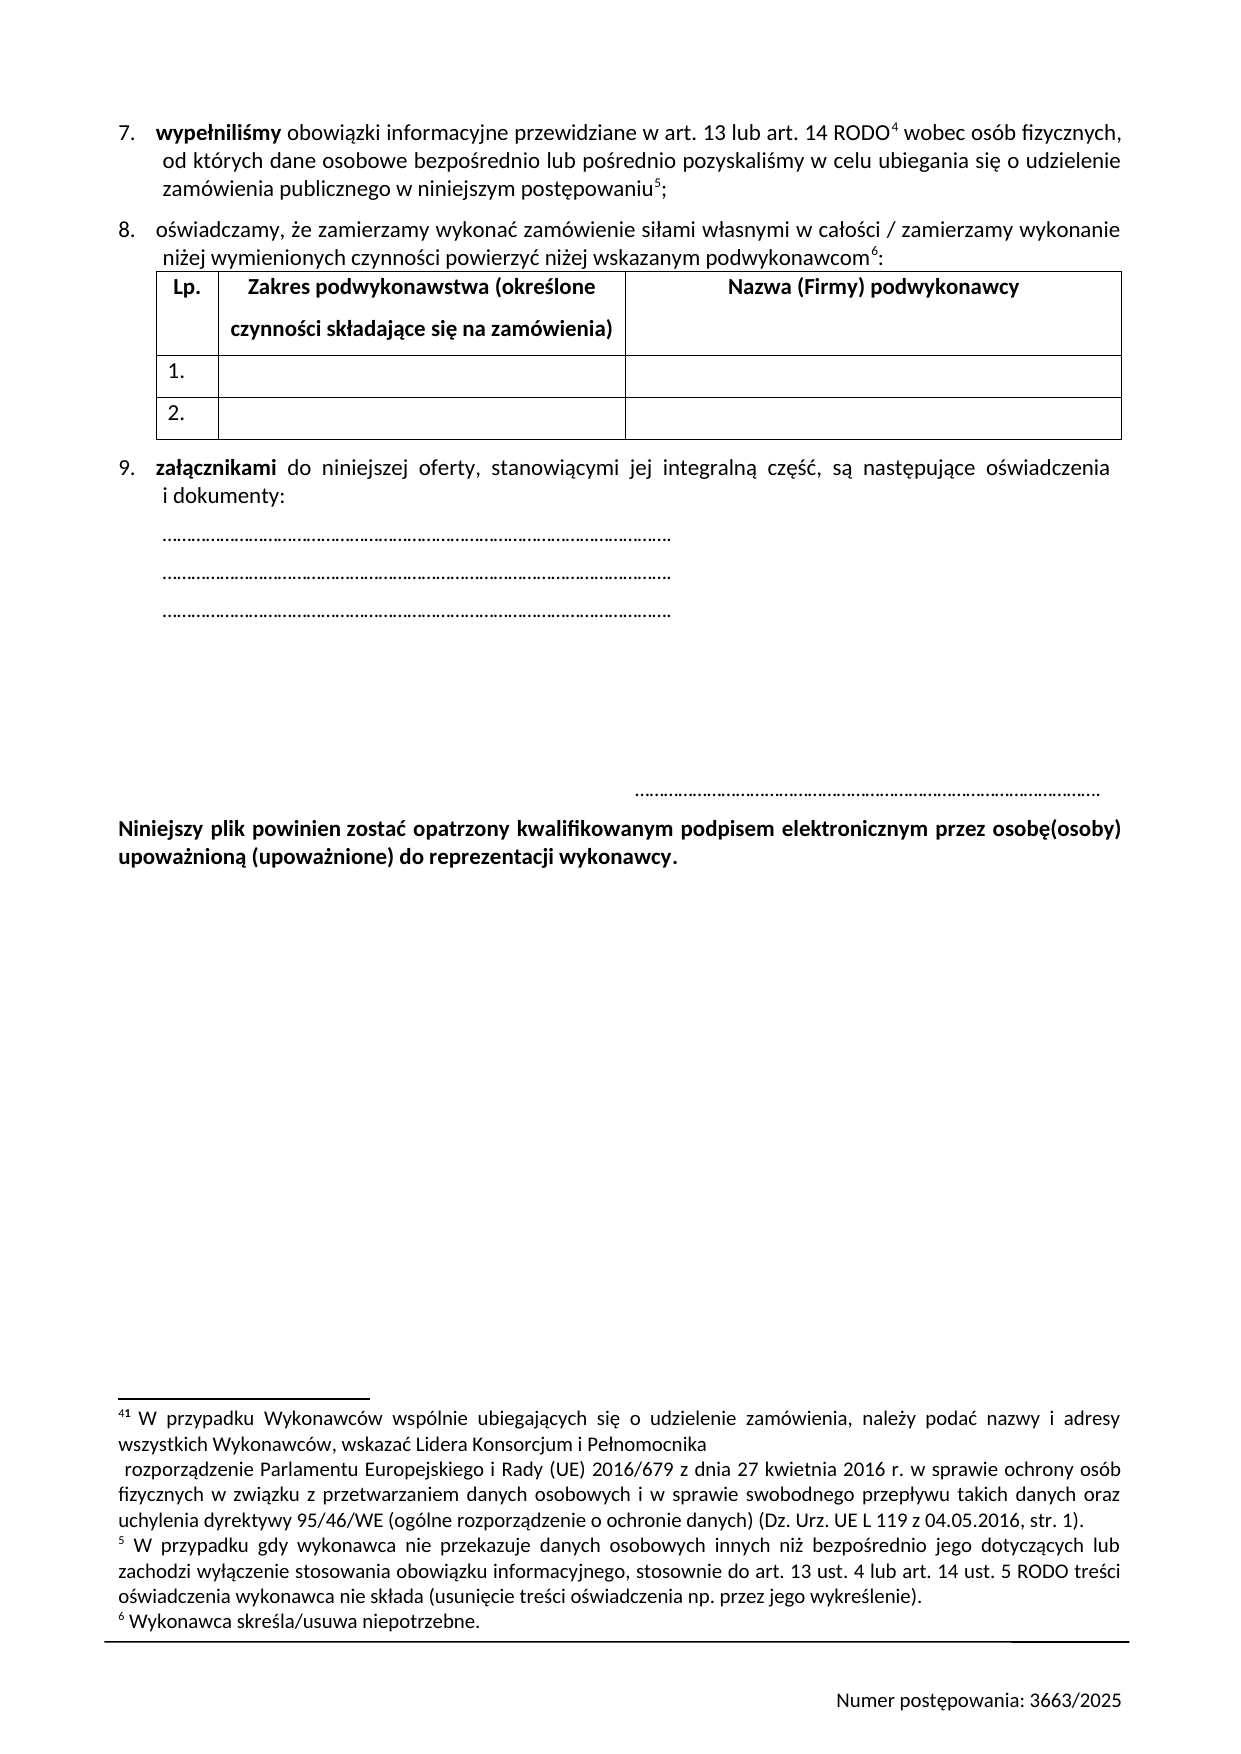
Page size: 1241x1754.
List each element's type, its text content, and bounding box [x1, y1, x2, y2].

table_cell [626, 398, 1121, 439]
table_cell [219, 398, 625, 439]
text ……………………………………………………………………………………. [635, 776, 1122, 801]
table_header Zakres podwykonawstwa (określone czynności składające się na zamówienia) [219, 272, 625, 355]
text Niniejszy plik powinien zostać opatrzony kwalifikowanym podpisem elektronicznym przez osobę(osoby) upoważnioną (upoważnione) do reprezentacji wykonawcy. [118, 814, 1122, 870]
table_header Nazwa (Firmy) podwykonawcy [626, 272, 1121, 355]
table_header Lp. [157, 272, 218, 355]
text ……………………………………………………………………………………………. [162, 521, 1122, 547]
text ……………………………………………………………………………………………. [162, 559, 1122, 585]
table_cell 1. [157, 356, 218, 397]
text ……………………………………………………………………………………………. [162, 598, 1122, 623]
list oświadczamy, że zamierzamy wykonać zamówienie siłami własnymi w całości / zamierzamy wykonanie niżej wymienionych czynności powierzyć niżej wskazanym podwykonawcom: [118, 215, 1122, 271]
table_cell [219, 356, 625, 397]
table_cell 2. [157, 398, 218, 439]
table_cell [626, 356, 1121, 397]
list wypełniliśmy obowiązki informacyjne przewidziane w art. 13 lub art. 14 RODO wobec osób fizycznych, od których dane osobowe bezpośrednio lub pośrednio pozyskaliśmy w celu ubiegania się o udzielenie zamówienia publicznego w niniejszym postępowaniu; [118, 118, 1122, 202]
list załącznikami do niniejszej oferty, stanowiącymi jej integralną część, są następujące oświadczenia i dokumenty: [118, 453, 1122, 509]
